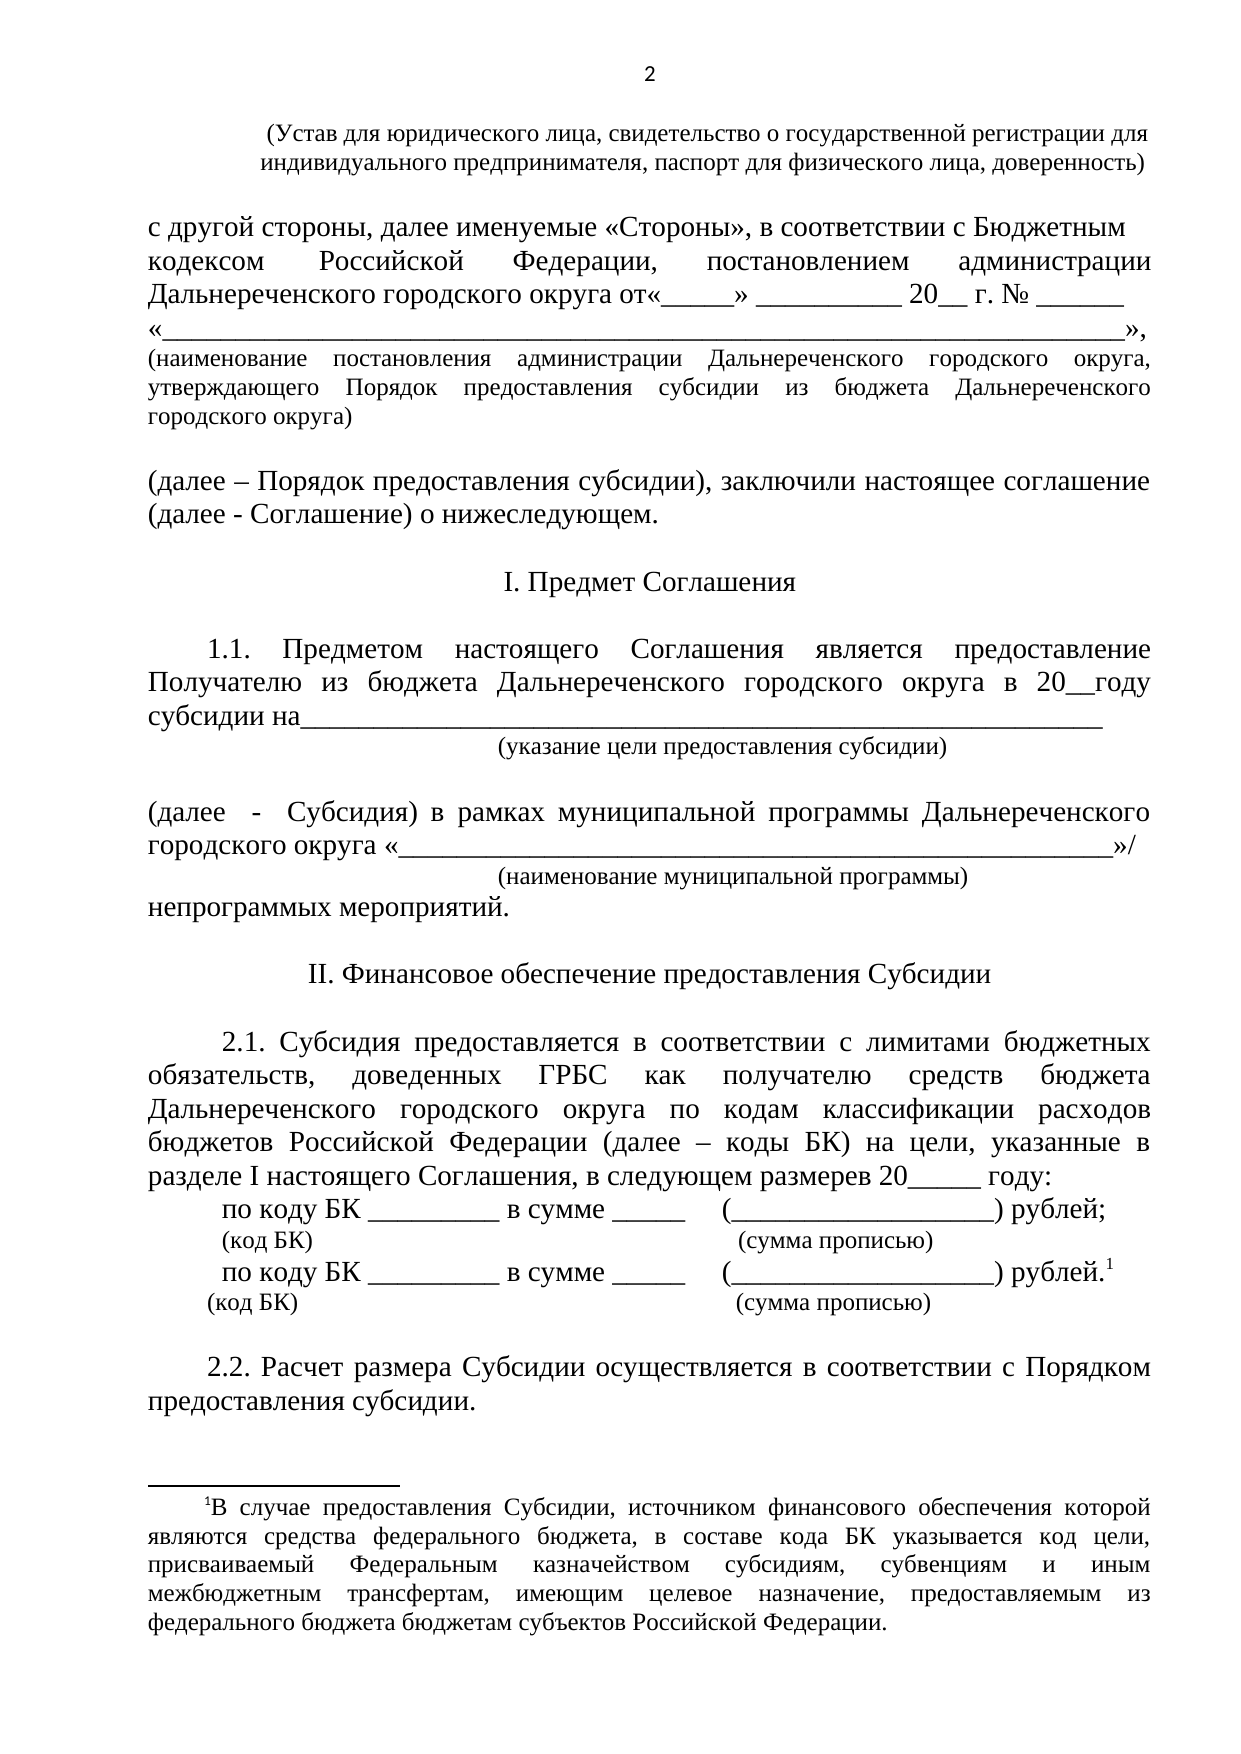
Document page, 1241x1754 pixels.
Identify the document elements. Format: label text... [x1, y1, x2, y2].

text индивидуального предпринимателя, паспорт для физического лица, доверенность) [148, 147, 1152, 176]
text II. Финансовое обеспечение предоставления Субсидии [148, 957, 1152, 990]
text (наименование постановления администрации Дальнереченского городского округа, утверждающего Порядок предоставления субсидии из бюджета Дальнереченского городского округа) [148, 343, 1152, 429]
text по коду БК _________ в сумме _____ (__________________) рублей. [148, 1254, 1152, 1287]
text (наименование муниципальной программы) [148, 861, 1152, 889]
text (указание цели предоставления субсидии) [148, 731, 1152, 760]
text «__________________________________________________________________», [148, 310, 1152, 343]
text с другой стороны, далее именуемые «Стороны», в соответствии с Бюджетным [148, 209, 1152, 243]
text (код БК) (сумма прописью) [148, 1225, 1152, 1254]
text 1.1. Предметом настоящего Соглашения является предоставление Получателю из бюджета Дальнереченского городского округа в 20__году субсидии на_______________________________________________________ [148, 631, 1152, 731]
text кодексом Российской Федерации, постановлением администрации Дальнереченского городского округа от«_____» __________ 20__ г. № ______ [148, 243, 1152, 310]
text (Устав для юридического лица, свидетельство о государственной регистрации для [148, 118, 1152, 147]
text (далее - Субсидия) в рамках муниципальной программы Дальнереченского городского округа «_________________________________________________»/ [148, 794, 1152, 861]
text 2.2. Расчет размера Субсидии осуществляется в соответствии с Порядком предоставления субсидии. [148, 1349, 1152, 1417]
text (код БК) (сумма прописью) [148, 1287, 1152, 1316]
text I. Предмет Соглашения [148, 564, 1152, 597]
text непрограммых мероприятий. [148, 889, 1152, 923]
text (далее – Порядок предоставления субсидии), заключили настоящее соглашение (далее - Соглашение) о нижеследующем. [148, 463, 1152, 530]
text 2.1. Субсидия предоставляется в соответствии с лимитами бюджетных обязательств, доведенных ГРБС как получателю средств бюджета Дальнереченского городского округа по кодам классификации расходов бюджетов Российской Федерации (далее – коды БК) на цели, указанные в разделе I настоящего Соглашения, в следующем размерев 20_____ году: [148, 1024, 1152, 1191]
text по коду БК _________ в сумме _____ (__________________) рублей; [148, 1191, 1152, 1225]
